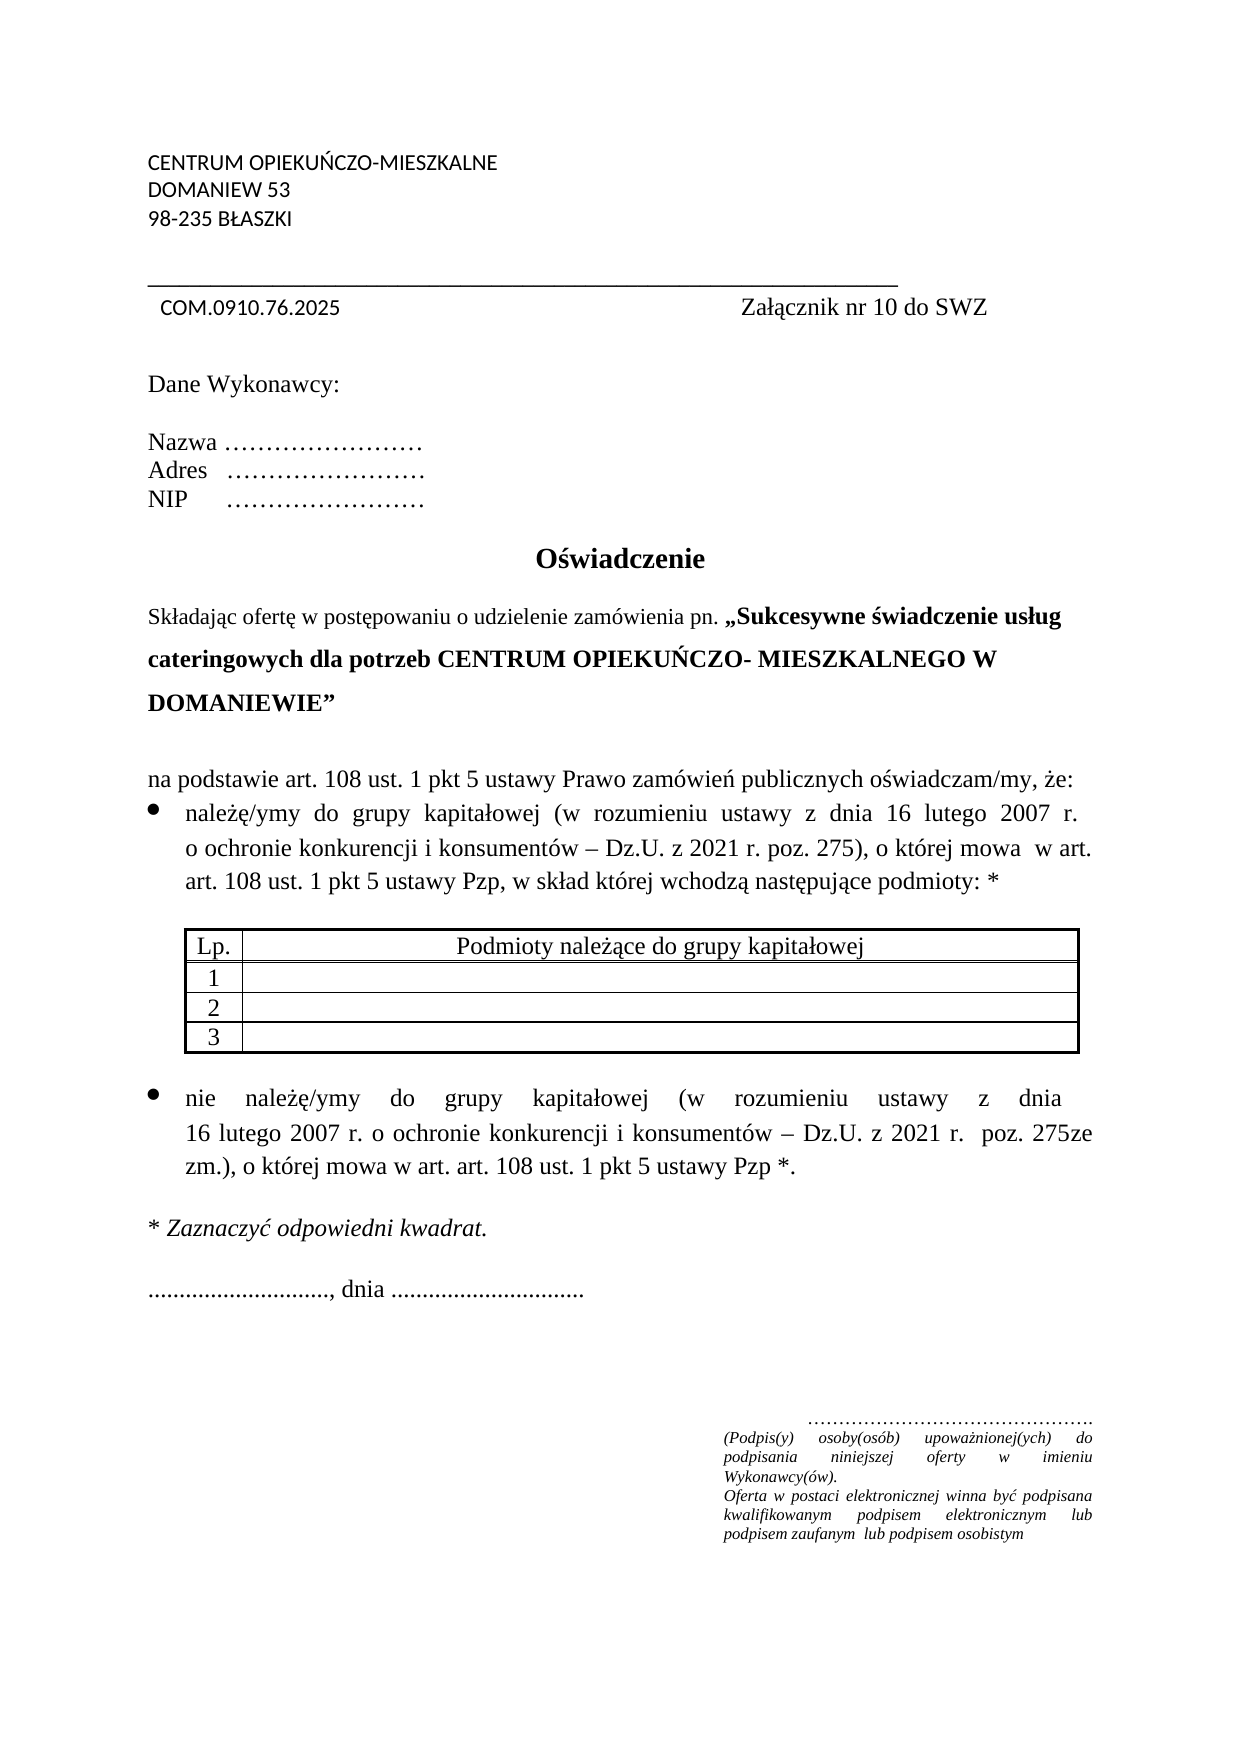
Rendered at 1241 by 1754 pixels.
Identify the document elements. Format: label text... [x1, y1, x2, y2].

text ………………………………………. [148, 1407, 1093, 1428]
text DOMANIEW 53 [148, 176, 1093, 204]
table_cell 1 [187, 963, 242, 992]
table_cell 3 [187, 1023, 242, 1051]
text NIP …………………… [148, 484, 1093, 513]
text Składając ofertę w postępowaniu o udzielenie zamówienia pn. „Sukcesywne świadczenie usług cateringowych dla potrzeb CENTRUM OPIEKUŃCZO- MIESZKALNEGO W DOMANIEWIE” [148, 601, 1093, 716]
table_cell 2 [187, 993, 242, 1021]
table_header Podmioty należące do grupy kapitałowej [243, 931, 1077, 960]
text Dane Wykonawcy: [148, 369, 1093, 398]
text Adres …………………… [148, 455, 1093, 484]
table_cell [243, 993, 1077, 1021]
text ________________________________________________________________________ [148, 265, 1093, 289]
text 98-235 BŁASZKI [148, 204, 1093, 232]
text CENTRUM OPIEKUŃCZO-MIESZKALNE [148, 148, 1093, 176]
text * Zaznaczyć odpowiedni kwadrat. [148, 1213, 1088, 1241]
table_header Lp. [187, 931, 242, 960]
table_cell [243, 1023, 1077, 1051]
text COM.0910.76.2025 Załącznik nr 10 do SWZ [148, 292, 1093, 321]
list nie należę/ymy do grupy kapitałowej (w rozumieniu ustawy z dnia 16 lutego 2007 r. o ochronie konkurencji i konsumentów – Dz.U. z 2021 r. poz. 275ze zm.), o której mowa w art. art. 108 ust. 1 pkt 5 ustawy Pzp *. [148, 1083, 1093, 1180]
text Nazwa …………………… [148, 427, 1093, 455]
text (Podpis(y) osoby(osób) upoważnionej(ych) do podpisania niniejszej oferty w imieniu Wykonawcy(ów). [723, 1428, 1093, 1486]
text Oferta w postaci elektronicznej winna być podpisana kwalifikowanym podpisem elektronicznym lub podpisem zaufanym lub podpisem osobistym [723, 1486, 1093, 1543]
text na podstawie art. 108 ust. 1 pkt 5 ustawy Prawo zamówień publicznych oświadczam/my, że: [148, 764, 1088, 793]
text Oświadczenie [148, 542, 1093, 575]
list należę/ymy do grupy kapitałowej (w rozumieniu ustawy z dnia 16 lutego 2007 r. o ochronie konkurencji i konsumentów – Dz.U. z 2021 r. poz. 275), o której mowa w art. art. 108 ust. 1 pkt 5 ustawy Pzp, w skład której wchodzą następujące podmioty: * [148, 798, 1093, 895]
table_cell [243, 963, 1077, 992]
text ............................., dnia ............................... [148, 1274, 1093, 1303]
